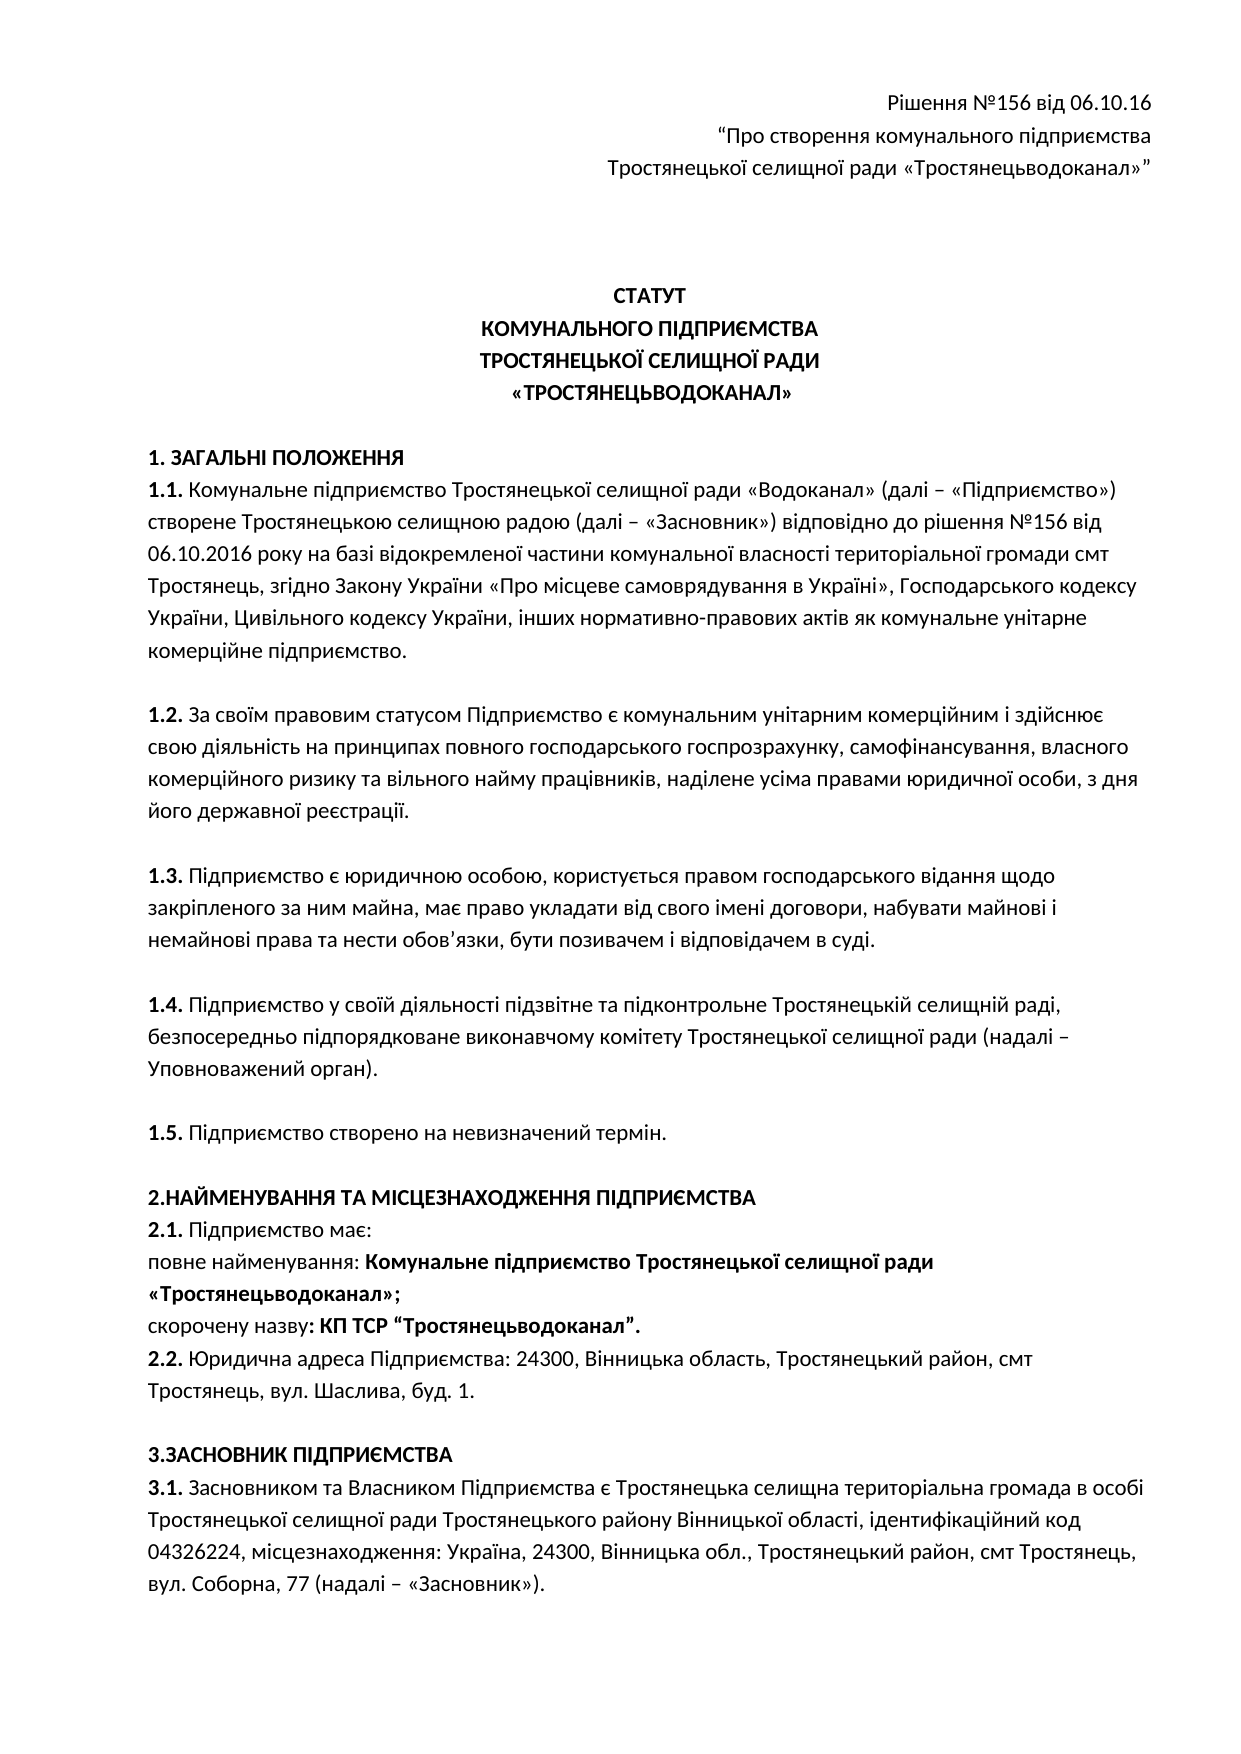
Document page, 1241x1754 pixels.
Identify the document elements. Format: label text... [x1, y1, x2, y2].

text скорочену назву: КП ТСР “Тростянецьводоканал”. [148, 1312, 1152, 1340]
text 2.2. Юридична адреса Підприємства: 24300, Вінницька область, Тростянецький район, смт Тростянець, вул. Шаслива, буд. 1. [148, 1344, 1152, 1404]
text 1.4. Підприємство у своїй діяльності підзвітне та підконтрольне Тростянецькій селищній раді, безпосередньо підпорядковане виконавчому комітету Тростянецької селищної ради (надалі – Уповноважений орган). [148, 990, 1152, 1082]
text 1. ЗАГАЛЬНІ ПОЛОЖЕННЯ [148, 443, 1152, 471]
text 3.ЗАСНОВНИК ПІДПРИЄМСТВА [148, 1440, 1152, 1468]
text КОМУНАЛЬНОГО ПІДПРИЄМСТВА [148, 314, 1152, 342]
text 2.НАЙМЕНУВАННЯ ТА МІСЦЕЗНАХОДЖЕННЯ ПІДПРИЄМСТВА [148, 1183, 1152, 1211]
text 3.1. Засновником та Власником Підприємства є Тростянецька селищна територіальна громада в особі Тростянецької селищної ради Тростянецького району Вінницької області, ідентифікаційний код 04326224, місцезнаходження: Україна, 24300, Вінницька обл., Тростянецький район, смт Тростянець, вул. Соборна, 77 (надалі – «Засновник»). [148, 1473, 1152, 1597]
text Рішення №156 від 06.10.16 [148, 88, 1152, 117]
text «ТРОСТЯНЕЦЬВОДОКАНАЛ» [148, 378, 1152, 406]
text “Про створення комунального підприємства [148, 121, 1152, 149]
text повне найменування: Комунальне підприємство Тростянецької селищної ради «Тростянецьводоканал»; [148, 1247, 1152, 1307]
text СТАТУТ [148, 282, 1152, 310]
text 1.3. Підприємство є юридичною особою, користується правом господарського відання щодо закріпленого за ним майна, має право укладати від свого імені договори, набувати майнові і немайнові права та нести обов’язки, бути позивачем і відповідачем в суді. [148, 861, 1152, 953]
text Тростянецької селищної ради «Тростянецьводоканал»” [148, 153, 1152, 181]
text 2.1. Підприємство має: [148, 1215, 1152, 1243]
text ТРОСТЯНЕЦЬКОЇ СЕЛИЩНОЇ РАДИ [148, 346, 1152, 374]
text 1.2. За своїм правовим статусом Підприємство є комунальним унітарним комерційним і здійснює свою діяльність на принципах повного господарського госпрозрахунку, самофінансування, власного комерційного ризику та вільного найму працівників, наділене усіма правами юридичної особи, з дня його державної реєстрації. [148, 700, 1152, 825]
text 1.5. Підприємство створено на невизначений термін. [148, 1118, 1152, 1147]
text 1.1. Комунальне підприємство Тростянецької селищної ради «Водоканал» (далі – «Підприємство») створене Тростянецькою селищною радою (далі – «Засновник») відповідно до рішення №156 від 06.10.2016 року на базі відокремленої частини комунальної власності територіальної громади смт Тростянець, згідно Закону України «Про місцеве самоврядування в Україні», Господарського кодексу України, Цивільного кодексу України, інших нормативно-правових актів як комунальне унітарне комерційне підприємство. [148, 475, 1152, 664]
